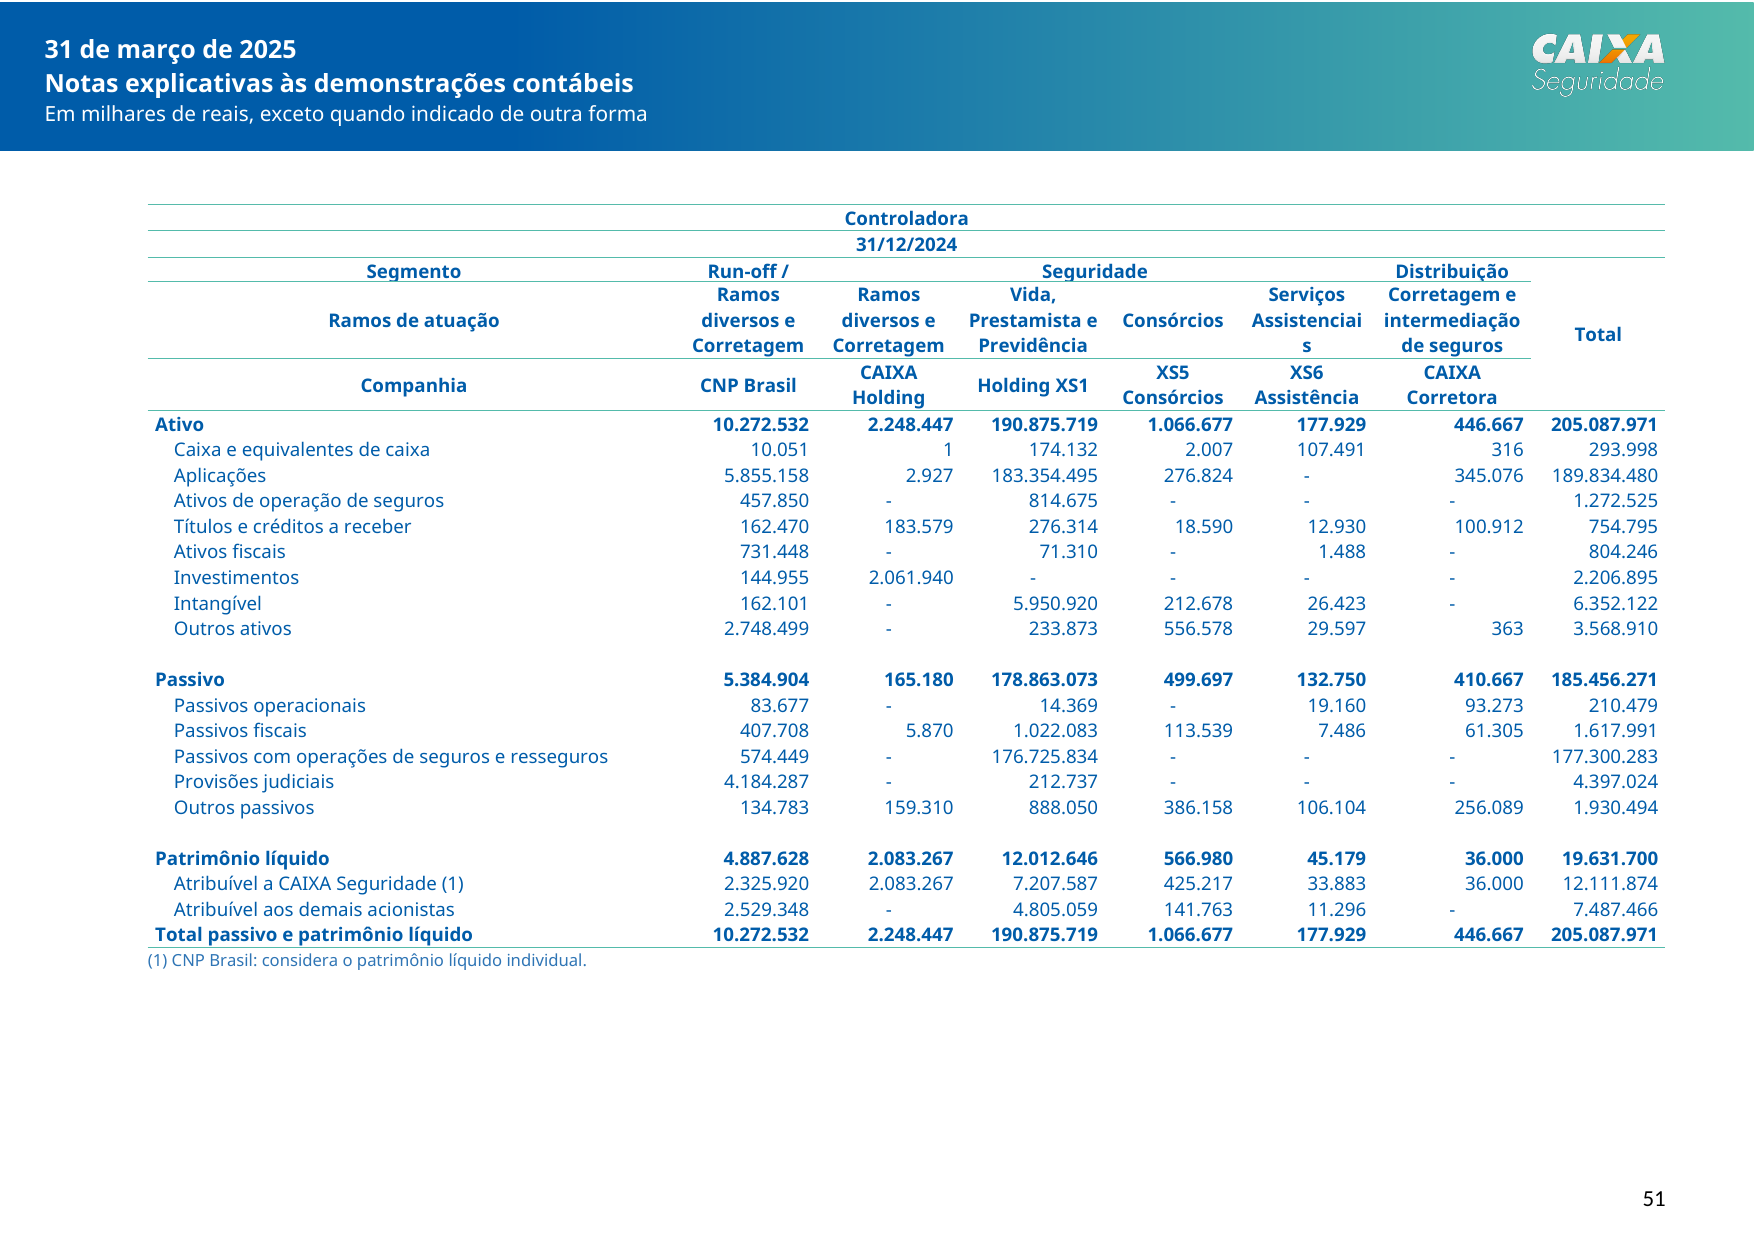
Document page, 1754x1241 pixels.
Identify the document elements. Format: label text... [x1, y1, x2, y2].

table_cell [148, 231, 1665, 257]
picture [1531, 32, 1666, 98]
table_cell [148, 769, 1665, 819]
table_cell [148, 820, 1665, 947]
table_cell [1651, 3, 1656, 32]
text (1) CNP Brasil: considera o patrimônio líquido individual. [148, 948, 1665, 971]
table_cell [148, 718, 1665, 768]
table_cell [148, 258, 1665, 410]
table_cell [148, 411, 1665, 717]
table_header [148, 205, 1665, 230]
